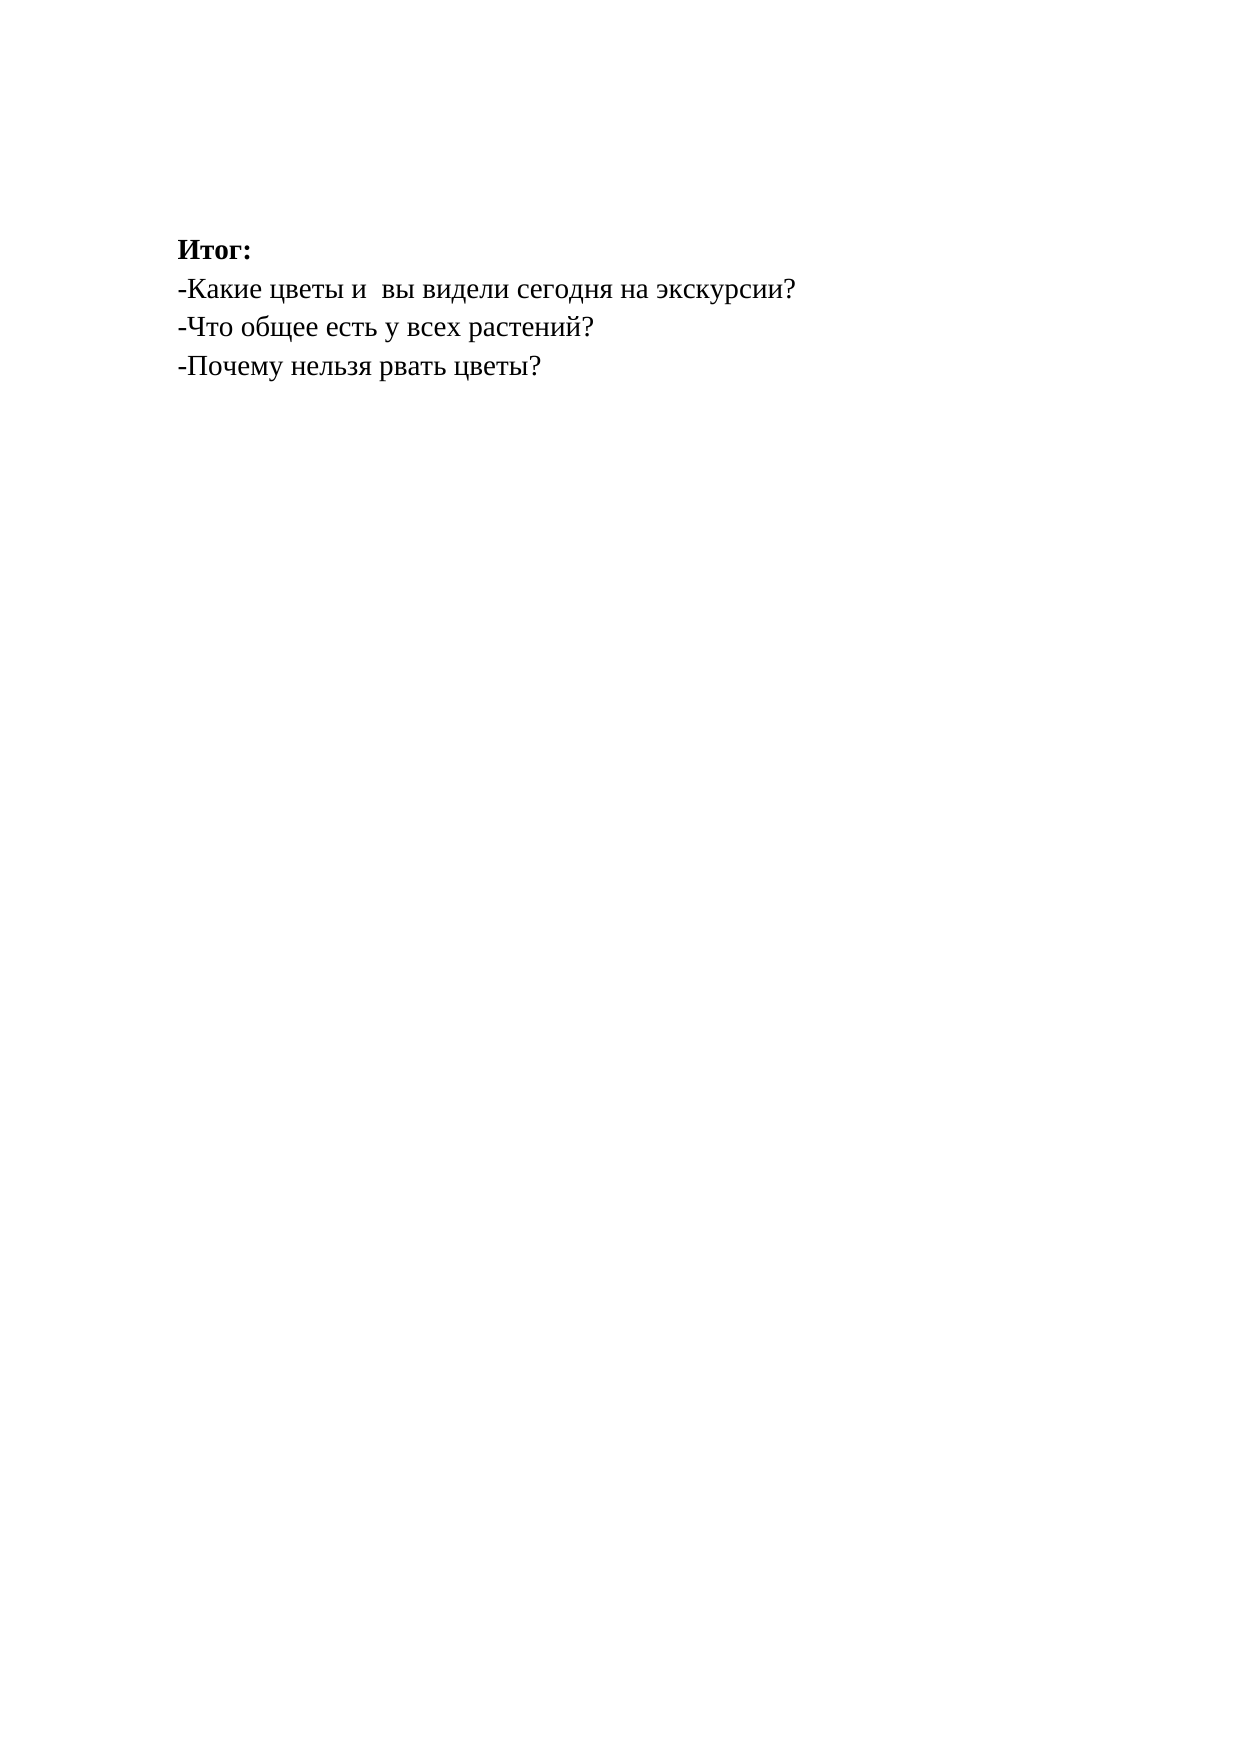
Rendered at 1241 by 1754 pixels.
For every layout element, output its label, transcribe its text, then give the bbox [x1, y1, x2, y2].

text Итог: -Какие цветы и вы видели сегодня на экскурсии? -Что общее есть у всех растений? -Почему нельзя рвать цветы? [177, 232, 1152, 414]
